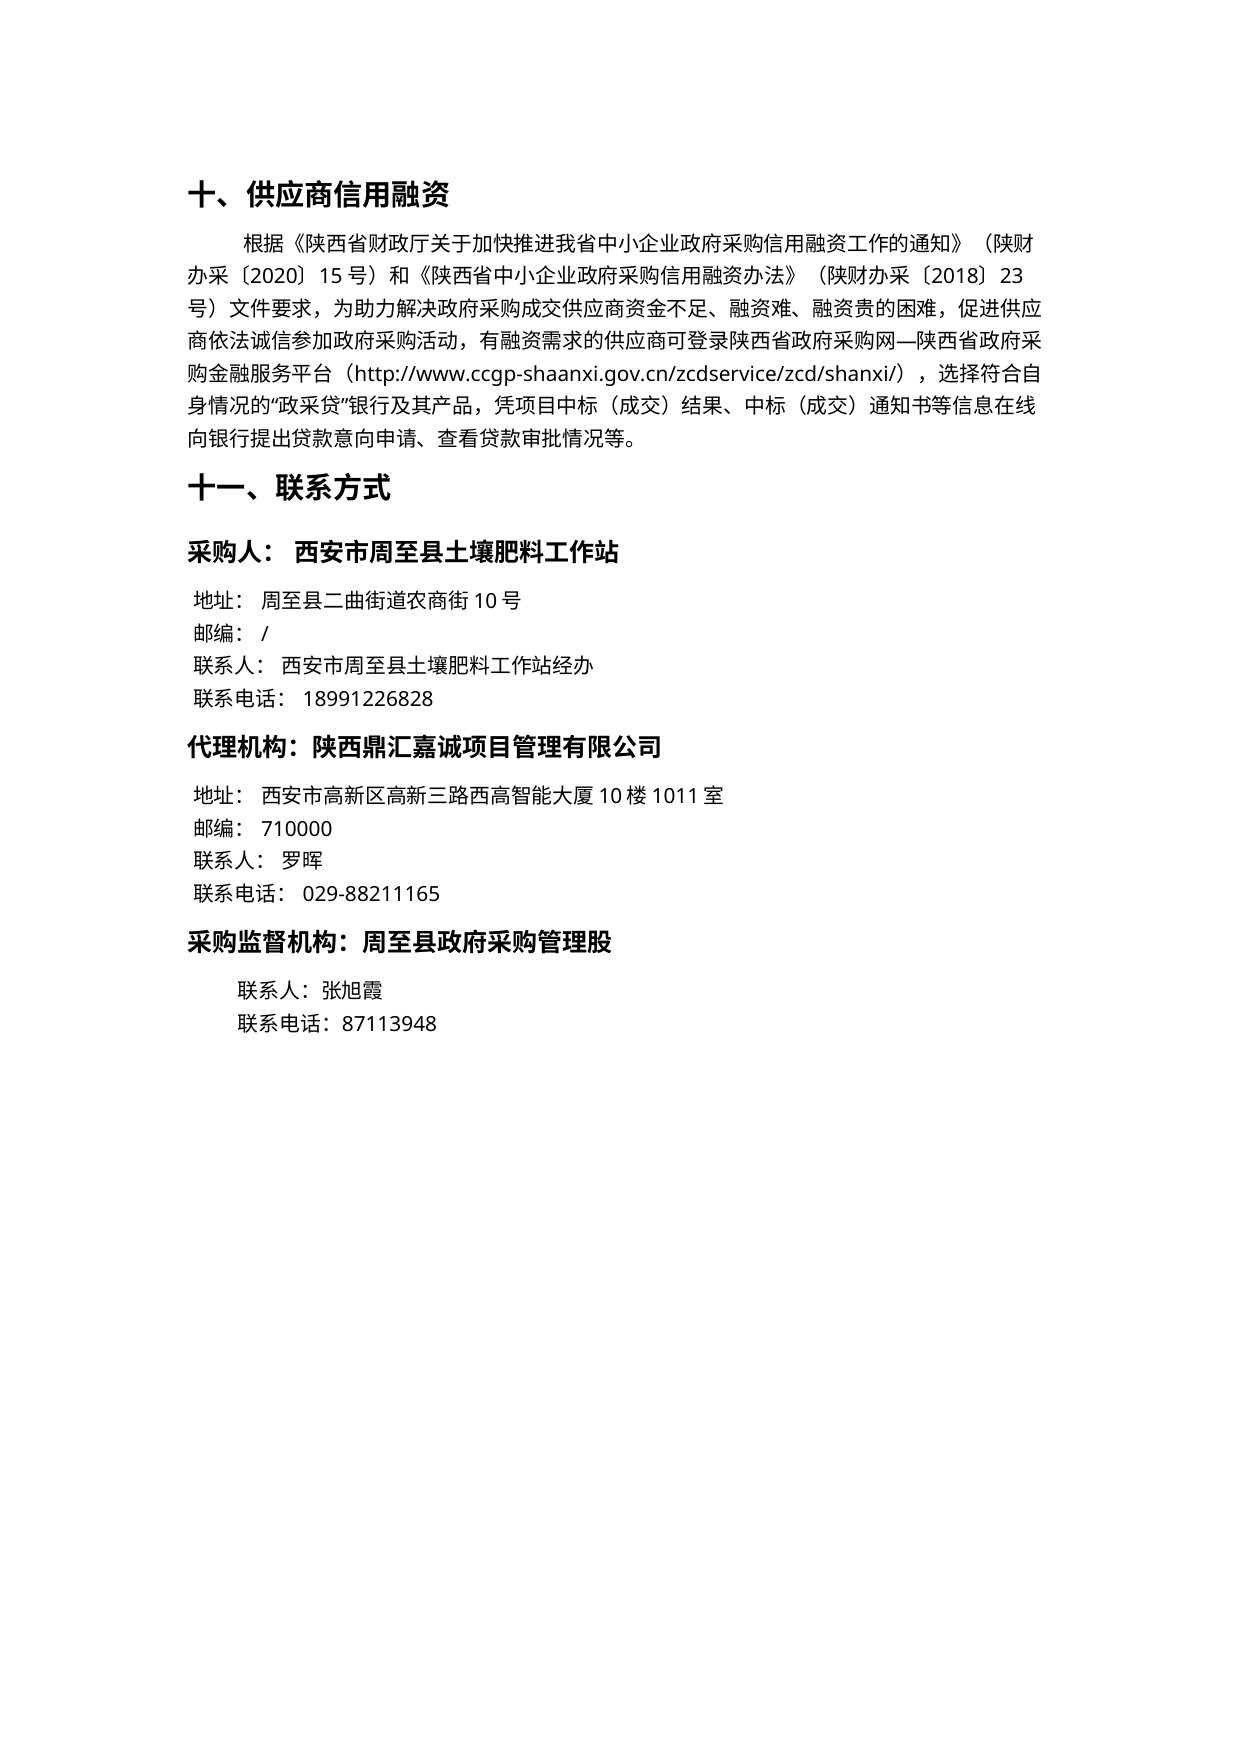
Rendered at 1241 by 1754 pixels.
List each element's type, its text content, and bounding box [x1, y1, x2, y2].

text 地址： 西安市高新区高新三路西高智能大厦10楼1011室 [187, 779, 1053, 812]
text 十、供应商信用融资 [187, 162, 1053, 227]
text 联系人： 罗晖 [187, 844, 1053, 877]
text 采购人： 西安市周至县土壤肥料工作站 [187, 519, 1053, 584]
text 联系电话： 18991226828 [187, 682, 1053, 714]
text 邮编： / [187, 617, 1053, 649]
text 联系人： 西安市周至县土壤肥料工作站经办 [187, 649, 1053, 682]
text 联系电话：87113948 [187, 1007, 1053, 1039]
text 采购监督机构：周至县政府采购管理股 [187, 909, 1053, 974]
text 代理机构：陕西鼎汇嘉诚项目管理有限公司 [187, 714, 1053, 779]
text 联系电话： 029-88211165 [187, 877, 1053, 909]
text 十一、联系方式 [187, 454, 1053, 519]
text 邮编： 710000 [187, 812, 1053, 844]
text 根据《陕西省财政厅关于加快推进我省中小企业政府采购信用融资工作的通知》（陕财办采〔2020〕15 号）和《陕西省中小企业政府采购信用融资办法》（陕财办采〔2018〕23 号）文件要求，为助力解决政府采购成交供应商资金不足、融资难、融资贵的困难，促进供应商依法诚信参加政府采购活动，有融资需求的供应商可登录陕西省政府采购网—陕西省政府采购金融服务平台（http://www.ccgp-shaanxi.gov.cn/zcdservice/zcd/shanxi/），选择符合自身情况的“政采贷”银行及其产品，凭项目中标（成交）结果、中标（成交）通知书等信息在线向银行提出贷款意向申请、查看贷款审批情况等。 [187, 227, 1053, 454]
text 联系人：张旭霞 [187, 974, 1053, 1007]
text 地址： 周至县二曲街道农商街10号 [187, 584, 1053, 617]
